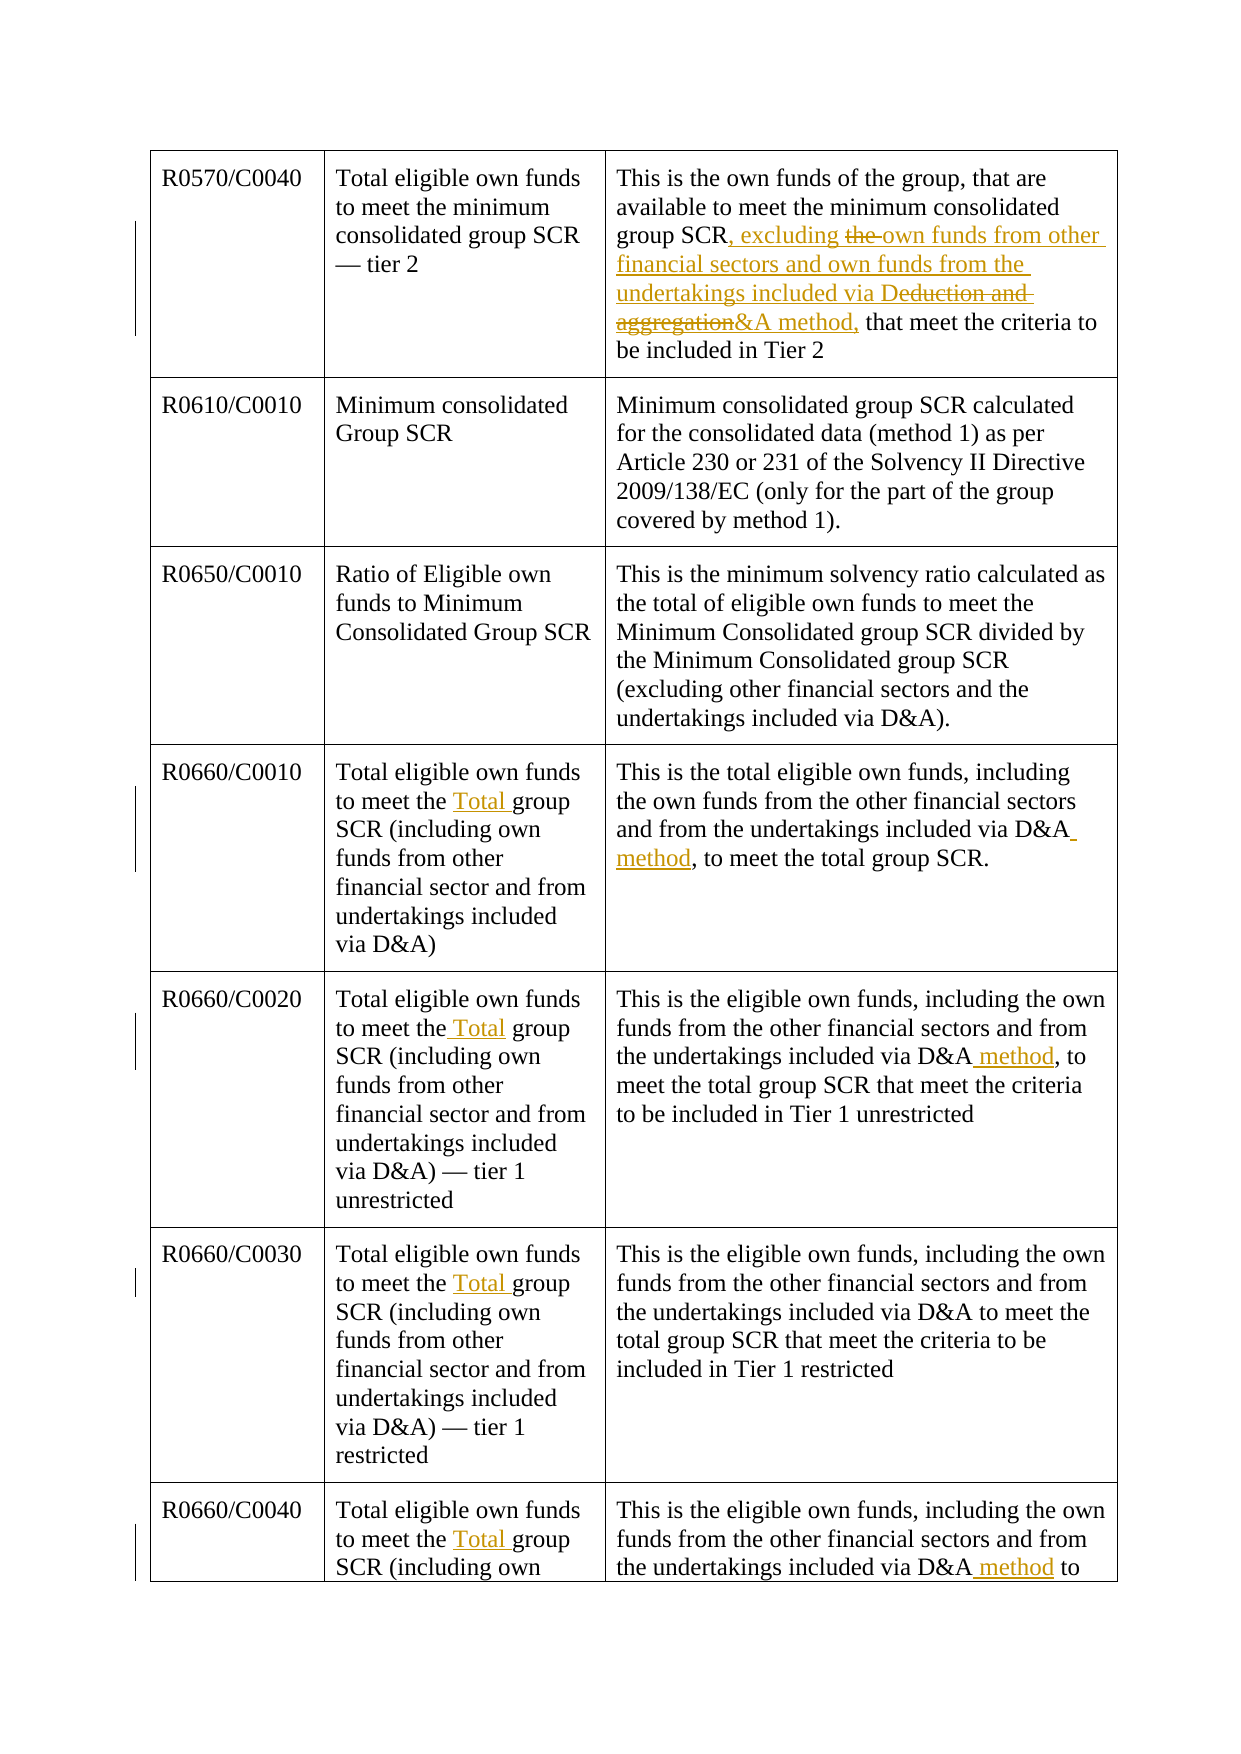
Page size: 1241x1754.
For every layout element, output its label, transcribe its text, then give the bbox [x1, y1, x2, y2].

table_cell This is the minimum solvency ratio calculated as the total of eligible own funds to meet the Minimum Consolidated group SCR divided by the Minimum Consolidated group SCR (excluding other financial sectors and the undertakings included via D&A). [606, 547, 1117, 744]
table_cell R0610/C0010 [151, 378, 324, 546]
table_cell R0570/C0040 [151, 151, 324, 377]
table_cell Total eligible own funds to meet the group SCR (including own funds from other financial sector and from undertakings included via D&A) — tier 1 unrestricted [325, 972, 605, 1226]
table_cell Total eligible own funds to meet the group SCR (including own funds from other financial sector and from undertakings included via D&A) [325, 745, 605, 971]
table_cell This is the total eligible own funds, including the own funds from the other financial sectors and from the undertakings included via D&A, to meet the total group SCR. [606, 745, 1117, 971]
table_cell Minimum consolidated group SCR calculated for the consolidated data (method 1) as per Article 230 or 231 of the Solvency II Directive 2009/138/EC (only for the part of the group covered by method 1). [606, 378, 1117, 546]
table_cell This is the eligible own funds, including the own funds from the other financial sectors and from the undertakings included via D&A to meet the total group SCR that meet the criteria to be included in Tier 1 restricted [606, 1228, 1117, 1482]
table_cell Minimum consolidated Group SCR [325, 378, 605, 546]
table_cell This is the own funds of the group, that are available to meet the minimum consolidated group SCR that meet the criteria to be included in Tier 2 [606, 151, 1117, 377]
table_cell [606, 1483, 1117, 1581]
table_cell R0660/C0010 [151, 745, 324, 971]
table_cell R0660/C0040 [151, 1483, 324, 1581]
table_cell Total eligible own funds to meet the group SCR (including own funds from other financial sector and from undertakings included via D&A) — tier 1 restricted [325, 1228, 605, 1482]
table_cell Ratio of Eligible own funds to Minimum Consolidated Group SCR [325, 547, 605, 744]
table_cell R0660/C0020 [151, 972, 324, 1226]
table_cell This is the eligible own funds, including the own funds from the other financial sectors and from the undertakings included via D&A, to meet the total group SCR that meet the criteria to be included in Tier 1 unrestricted [606, 972, 1117, 1226]
table_cell Total eligible own funds to meet the minimum consolidated group SCR — tier 2 [325, 151, 605, 377]
table_cell R0650/C0010 [151, 547, 324, 744]
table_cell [325, 1483, 605, 1581]
table_cell R0660/C0030 [151, 1228, 324, 1482]
